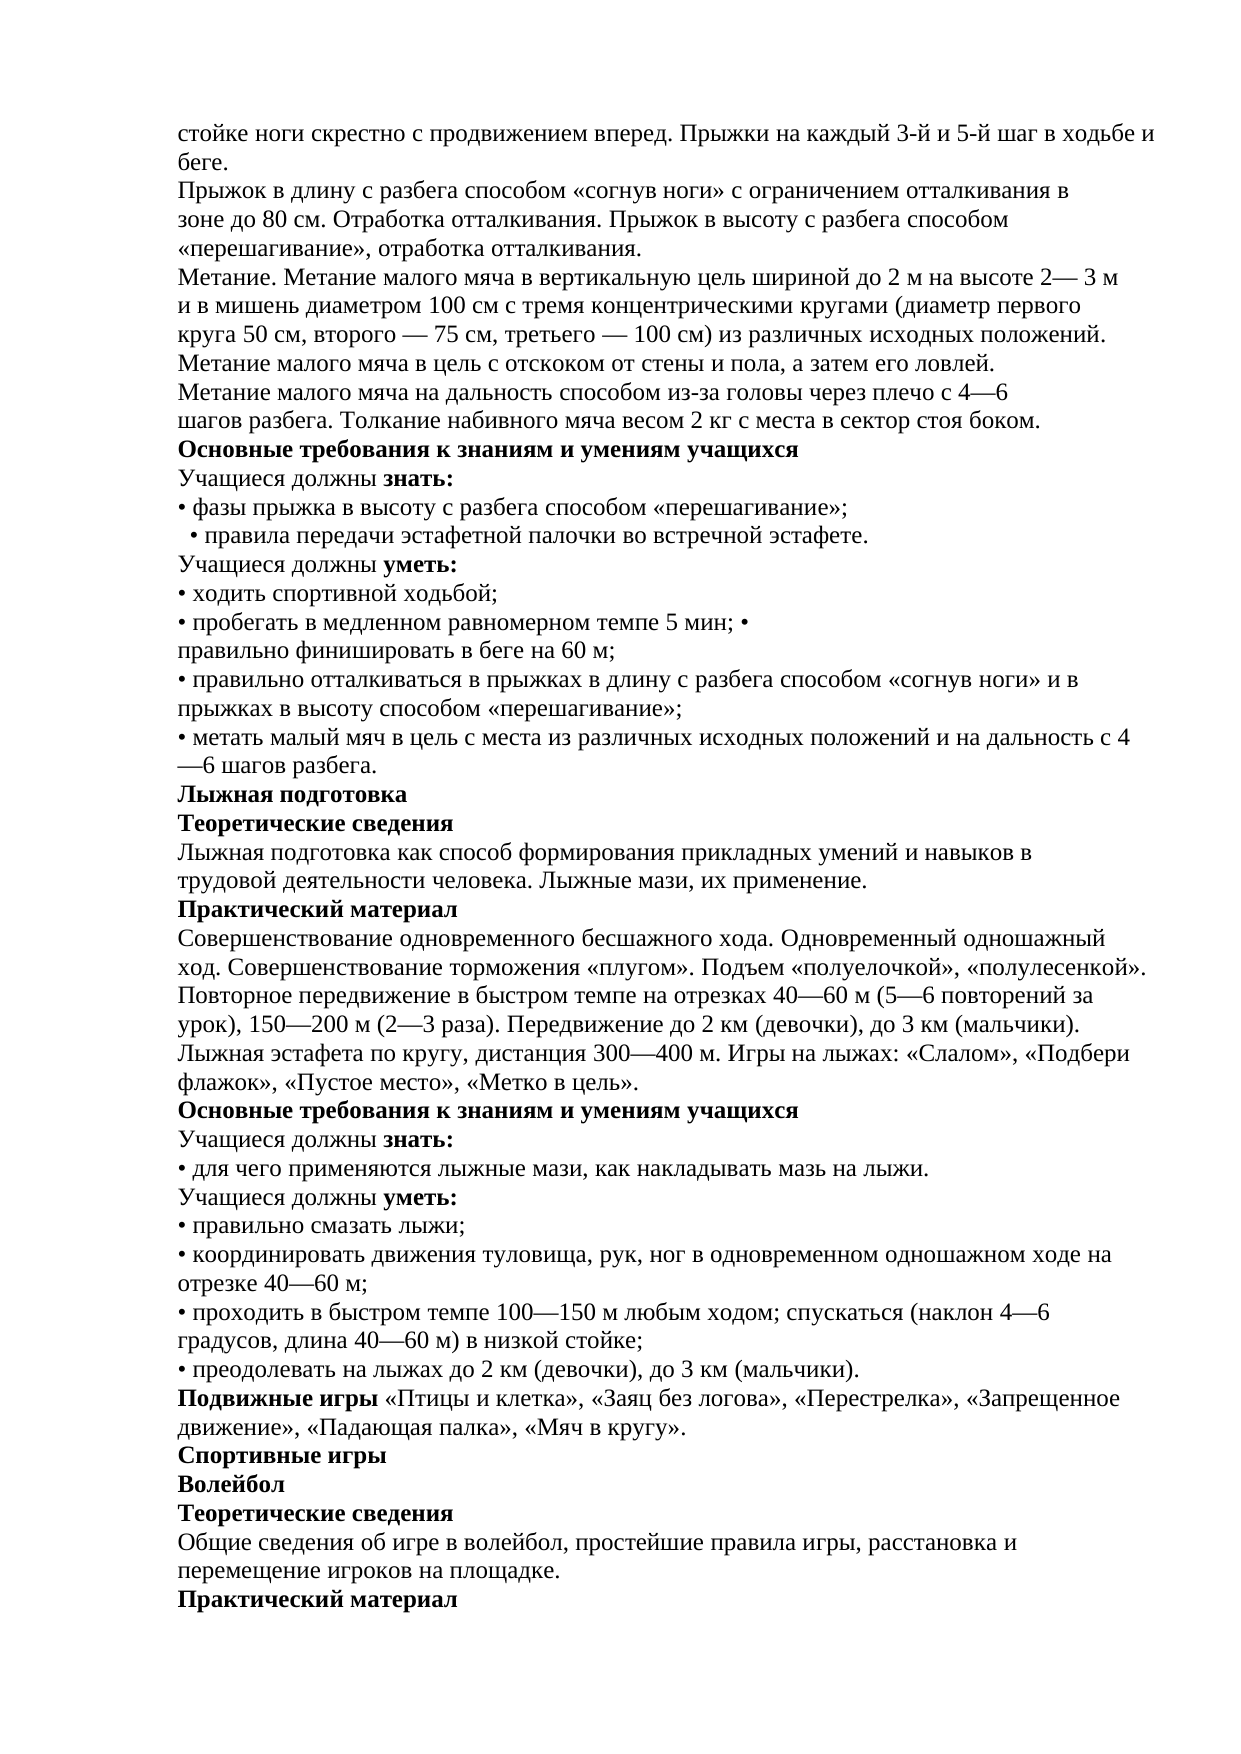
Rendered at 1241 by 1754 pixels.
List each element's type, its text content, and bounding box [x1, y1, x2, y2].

text Подвижные игры «Птицы и клетка», «Заяц без логова», «Перестрелка», «Запрещенное движение», «Падающая палка», «Мяч в кругу». [177, 1383, 1154, 1441]
text • для чего применяются лыжные мази, как накладывать мазь на лыжи. Учащиеся должны уметь: [177, 1153, 973, 1211]
text Практический материал [177, 894, 1154, 923]
text • ходить спортивной ходьбой; [177, 578, 1154, 607]
text • координировать движения туловища, рук, ног в одновременном одношажном ходе на отрезке 40—60 м; [177, 1239, 1154, 1297]
text Теоретические сведения [177, 808, 1154, 837]
text Основные требования к знаниям и умениям учащихся [177, 1096, 1154, 1124]
text Теоретические сведения [177, 1498, 1154, 1527]
text • метать малый мяч в цель с места из различных исходных положений и на дальность с 4—6 шагов разбега. [177, 722, 1154, 779]
text Учащиеся должны знать: [177, 463, 1154, 492]
text Метание. Метание малого мяча в вертикальную цель шириной до 2 м на высоте 2— 3 м и в мишень диаметром 100 см с тремя концентрическими кругами (диаметр первого круга 50 см, второго — 75 см, третьего — 100 см) из различных исходных положений. [177, 262, 1126, 348]
text Метание малого мяча в цель с отскоком от стены и пола, а затем его ловлей. Метание малого мяча на дальность способом из-за головы через плечо с 4—6 шагов разбега. Толкание набивного мяча весом 2 кг с места в сектор стоя боком. [177, 348, 1077, 434]
text Общие сведения об игре в волейбол, простейшие правила игры, расстановка и перемещение игроков на площадке. [177, 1527, 1060, 1584]
text Учащиеся должны знать: [177, 1124, 1154, 1153]
text • фазы прыжка в высоту с разбега способом «перешагивание»; [177, 492, 900, 521]
text • пробегать в медленном равномерном темпе 5 мин; • правильно финишировать в беге на 60 м; [177, 607, 777, 664]
text • проходить в быстром темпе 100—150 м любым ходом; спускаться (наклон 4—6 градусов, длина 40—60 м) в низкой стойке; [177, 1297, 1092, 1354]
text Практический материал [177, 1584, 1154, 1613]
text • преодолевать на лыжах до 2 км (девочки), до 3 км (мальчики). [177, 1354, 1154, 1383]
text Основные требования к знаниям и умениям учащихся [177, 434, 1154, 463]
text Прыжок в длину с разбега способом «согнув ноги» с ограничением отталкивания в зоне до 80 см. Отработка отталкивания. Прыжок в высоту с разбега способом «перешагивание», отработка отталкивания. [177, 176, 1106, 262]
text • правила передачи эстафетной палочки во встречной эстафете. Учащиеся должны уметь: [177, 521, 900, 578]
text Спортивные игры [177, 1441, 1154, 1469]
text Лыжная подготовка как способ формирования прикладных умений и навыков в трудовой деятельности человека. Лыжные мази, их применение. [177, 837, 1075, 894]
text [177, 118, 1158, 176]
text • правильно смазать лыжи; [177, 1211, 1154, 1239]
text • правильно отталкиваться в прыжках в длину с разбега способом «согнув ноги» и в прыжках в высоту способом «перешагивание»; [177, 664, 1121, 722]
text Лыжная подготовка [177, 779, 1154, 808]
text Совершенствование одновременного бесшажного хода. Одновременный одношажный ход. Совершенствование торможения «плугом». Подъем «полуелочкой», «полулесенкой». Повторное передвижение в быстром темпе на отрезках 40—60 м (5—6 повторений за урок), 150—200 м (2—3 раза). Передвижение до 2 км (девочки), до 3 км (мальчики). Лыжная эстафета по кругу, дистанция 300—400 м. Игры на лыжах: «Слалом», «Подбери флажок», «Пустое место», «Метко в цель». [177, 923, 1151, 1096]
text Волейбол [177, 1469, 1154, 1498]
